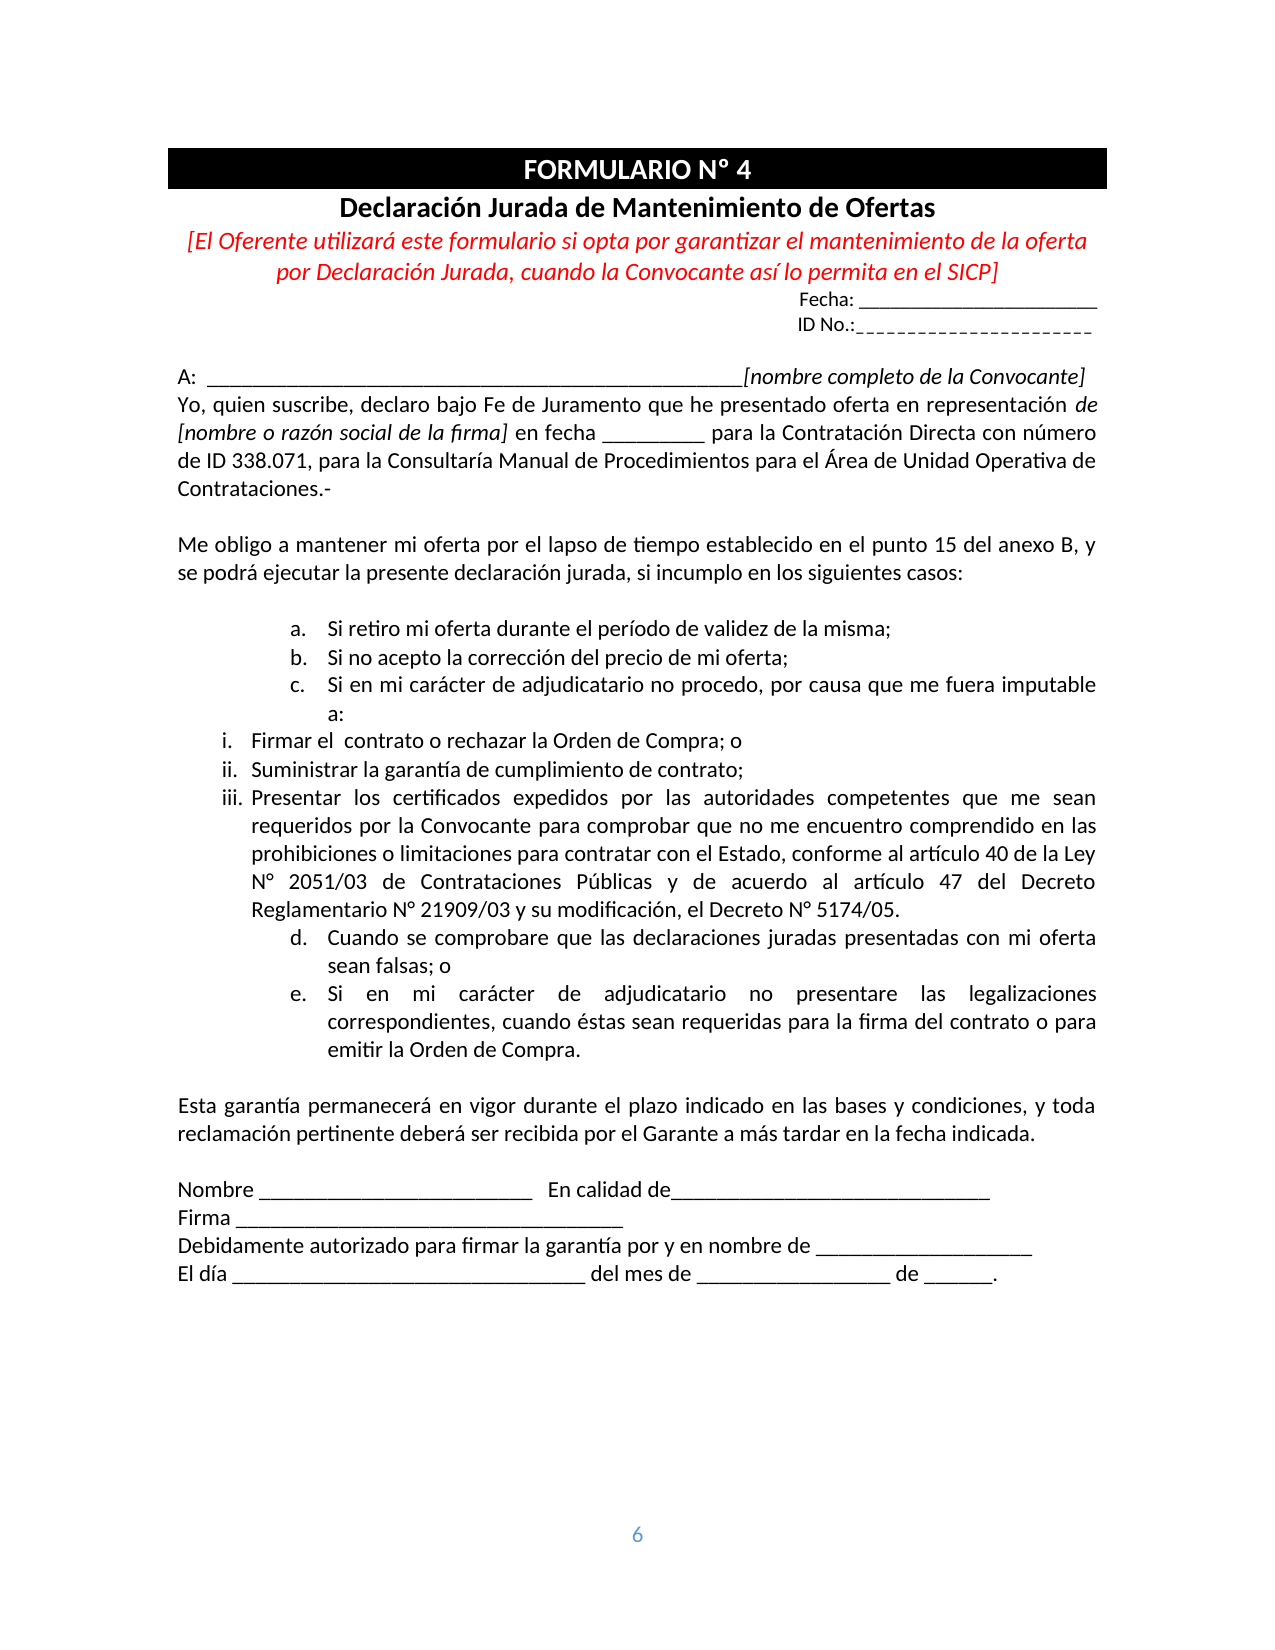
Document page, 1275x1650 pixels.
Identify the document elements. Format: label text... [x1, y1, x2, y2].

text FORMULARIO Nº 4 [169, 149, 1106, 188]
subtitle Suministrar la garantía de cumplimiento de contrato; [222, 755, 1098, 783]
subtitle Cuando se comprobare que las declaraciones juradas presentadas con mi oferta sean falsas; o [290, 923, 1098, 979]
subtitle Si no acepto la corrección del precio de mi oferta; [290, 643, 1098, 671]
text Declaración Jurada de Mantenimiento de Ofertas [177, 189, 1098, 225]
text Nombre ________________________ En calidad de____________________________ [177, 1175, 1098, 1203]
text ID No.:_______________________ [797, 312, 1098, 337]
subtitle Presentar los certificados expedidos por las autoridades competentes que me sean requeridos por la Convocante para comprobar que no me encuentro comprendido en las prohibiciones o limitaciones para contratar con el Estado, conforme al artículo 40 de la Ley N° 2051/03 de Contrataciones Públicas y de acuerdo al artículo 47 del Decreto Reglamentario N° 21909/03 y su modificación, el Decreto N° 5174/05. [222, 783, 1098, 923]
subtitle Firmar el contrato o rechazar la Orden de Compra; o [222, 727, 1098, 755]
text Firma __________________________________ [177, 1203, 1098, 1231]
text El día _______________________________ del mes de _________________ de ______. [177, 1259, 1098, 1287]
text A: _______________________________________________[nombre completo de la Convocante] [177, 362, 1098, 390]
subtitle Si retiro mi oferta durante el período de validez de la misma; [290, 614, 1098, 643]
subtitle Si en mi carácter de adjudicatario no presentare las legalizaciones correspondientes, cuando éstas sean requeridas para la firma del contrato o para emitir la Orden de Compra. [290, 979, 1098, 1063]
text Fecha: _______________________ [177, 286, 1098, 312]
text Yo, quien suscribe, declaro bajo Fe de Juramento que he presentado oferta en representación de [nombre o razón social de la firma] en fecha _________ para la Contratación Directa con número de ID 338.071, para la Consultaría Manual de Procedimientos para el Área de Unidad Operativa de Contrataciones.- [177, 390, 1098, 502]
subtitle Si en mi carácter de adjudicatario no procedo, por causa que me fuera imputable a: [290, 671, 1098, 727]
text Esta garantía permanecerá en vigor durante el plazo indicado en las bases y condiciones, y toda reclamación pertinente deberá ser recibida por el Garante a más tardar en la fecha indicada. [177, 1091, 1098, 1147]
text [El Oferente utilizará este formulario si opta por garantizar el mantenimiento de la oferta por Declaración Jurada, cuando la Convocante así lo permita en el SICP] [177, 225, 1098, 286]
subtitle Me obligo a mantener mi oferta por el lapso de tiempo establecido en el punto 15 del anexo B, y se podrá ejecutar la presente declaración jurada, si incumplo en los siguientes casos: [177, 531, 1098, 587]
text Debidamente autorizado para firmar la garantía por y en nombre de ___________________ [177, 1231, 1098, 1259]
